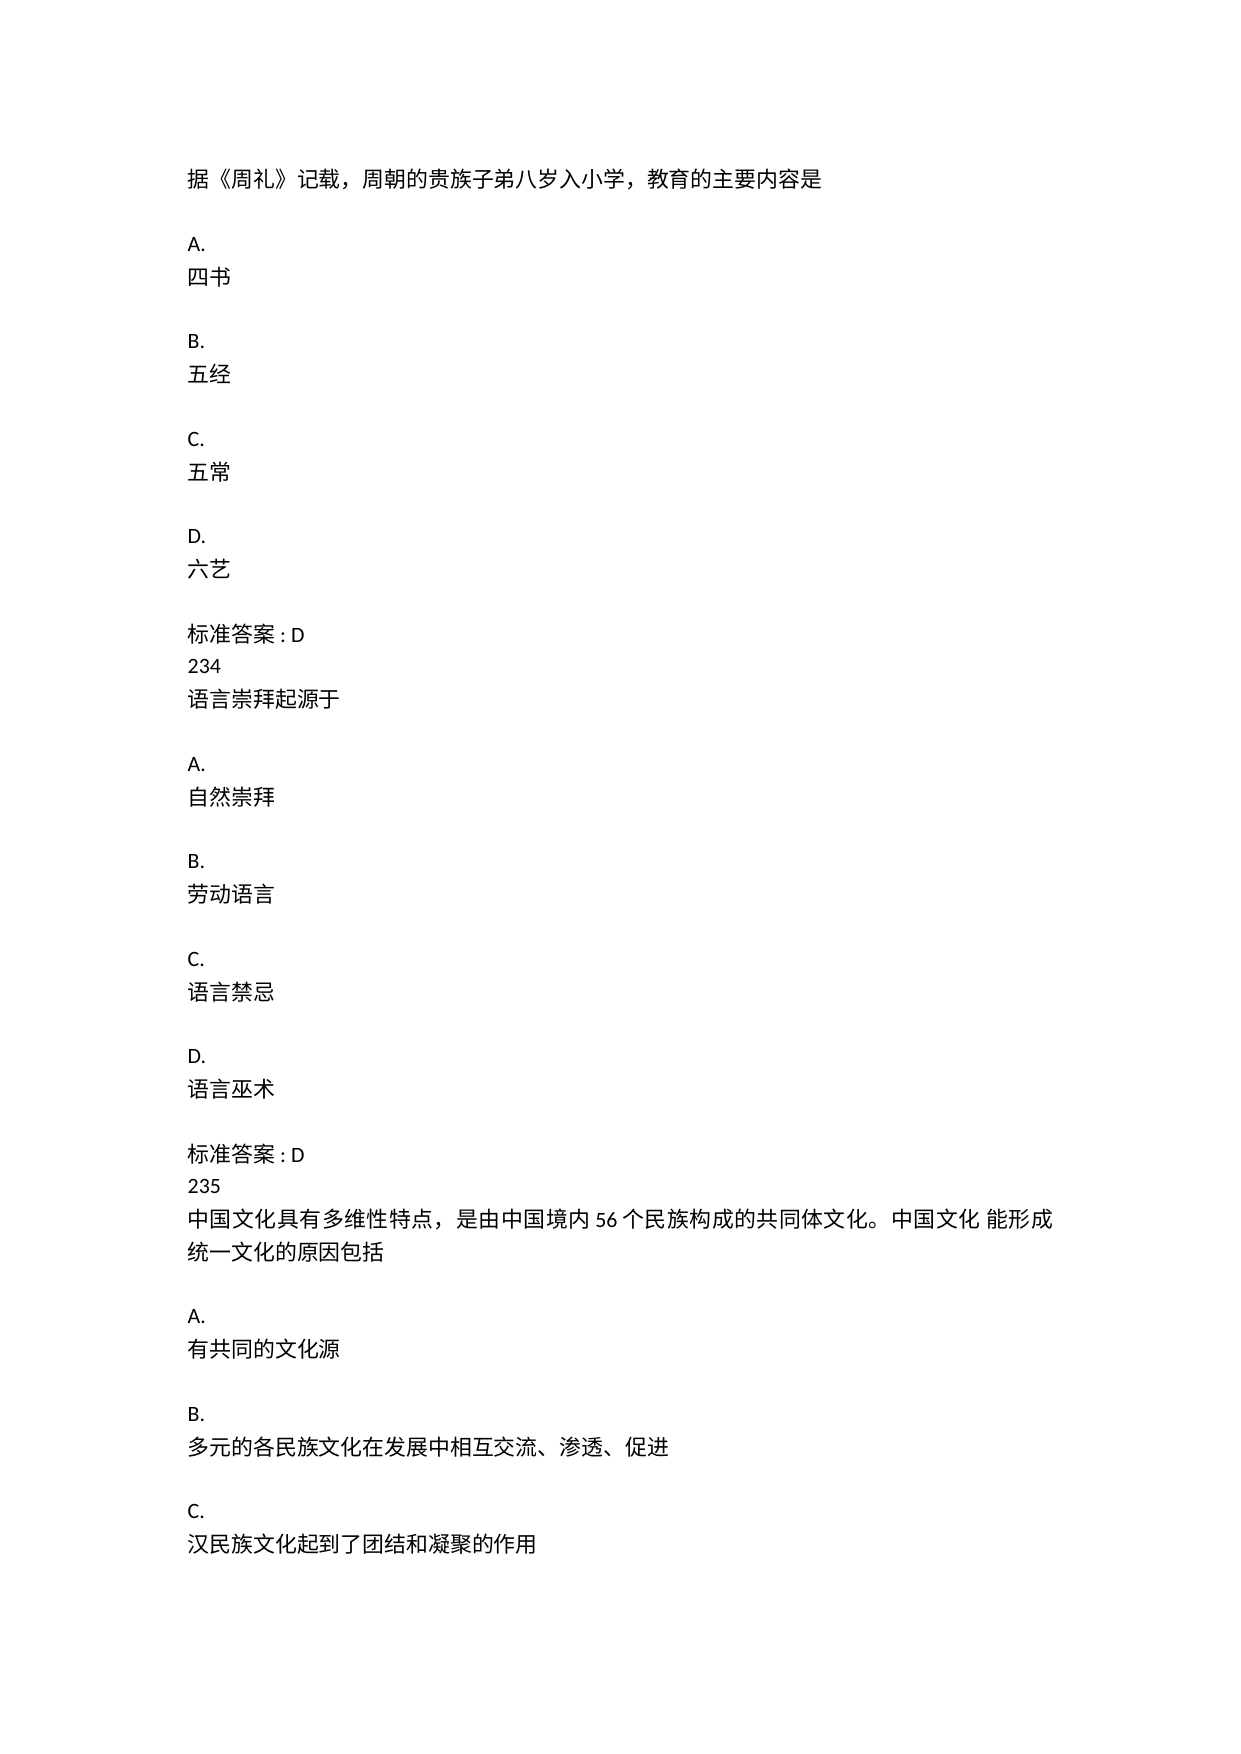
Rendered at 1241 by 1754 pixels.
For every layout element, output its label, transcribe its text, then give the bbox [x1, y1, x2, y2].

text B. [187, 324, 1053, 357]
text B. [187, 844, 1053, 877]
text A. [187, 227, 1053, 259]
text C. [187, 422, 1053, 454]
text D. [187, 1039, 1053, 1072]
text A. [187, 1299, 1053, 1332]
text C. [187, 1494, 1053, 1527]
text 劳动语言 [187, 877, 1053, 909]
text 语言巫术 [187, 1072, 1053, 1104]
text 汉民族文化起到了团结和凝聚的作用 [187, 1527, 1053, 1559]
text 标准答案 : D [187, 617, 1053, 649]
text 六艺 [187, 552, 1053, 584]
text 据《周礼》记载，周朝的贵族子弟八岁入小学，教育的主要内容是 [187, 162, 1053, 194]
text 多元的各民族文化在发展中相互交流、渗透、促进 [187, 1429, 1053, 1462]
text 235 [187, 1169, 1053, 1202]
text D. [187, 519, 1053, 552]
text 中国文化具有多维性特点，是由中国境内56个民族构成的共同体文化。中国文化 能形成统一文化的原因包括 [187, 1202, 1053, 1267]
text 五经 [187, 357, 1053, 389]
text 有共同的文化源 [187, 1332, 1053, 1364]
text 语言禁忌 [187, 974, 1053, 1007]
text B. [187, 1397, 1053, 1429]
text 五常 [187, 454, 1053, 487]
text 四书 [187, 259, 1053, 292]
text C. [187, 942, 1053, 974]
text 234 [187, 649, 1053, 682]
text 语言崇拜起源于 [187, 682, 1053, 714]
text A. [187, 747, 1053, 779]
text 自然崇拜 [187, 779, 1053, 812]
text 标准答案 : D [187, 1137, 1053, 1169]
